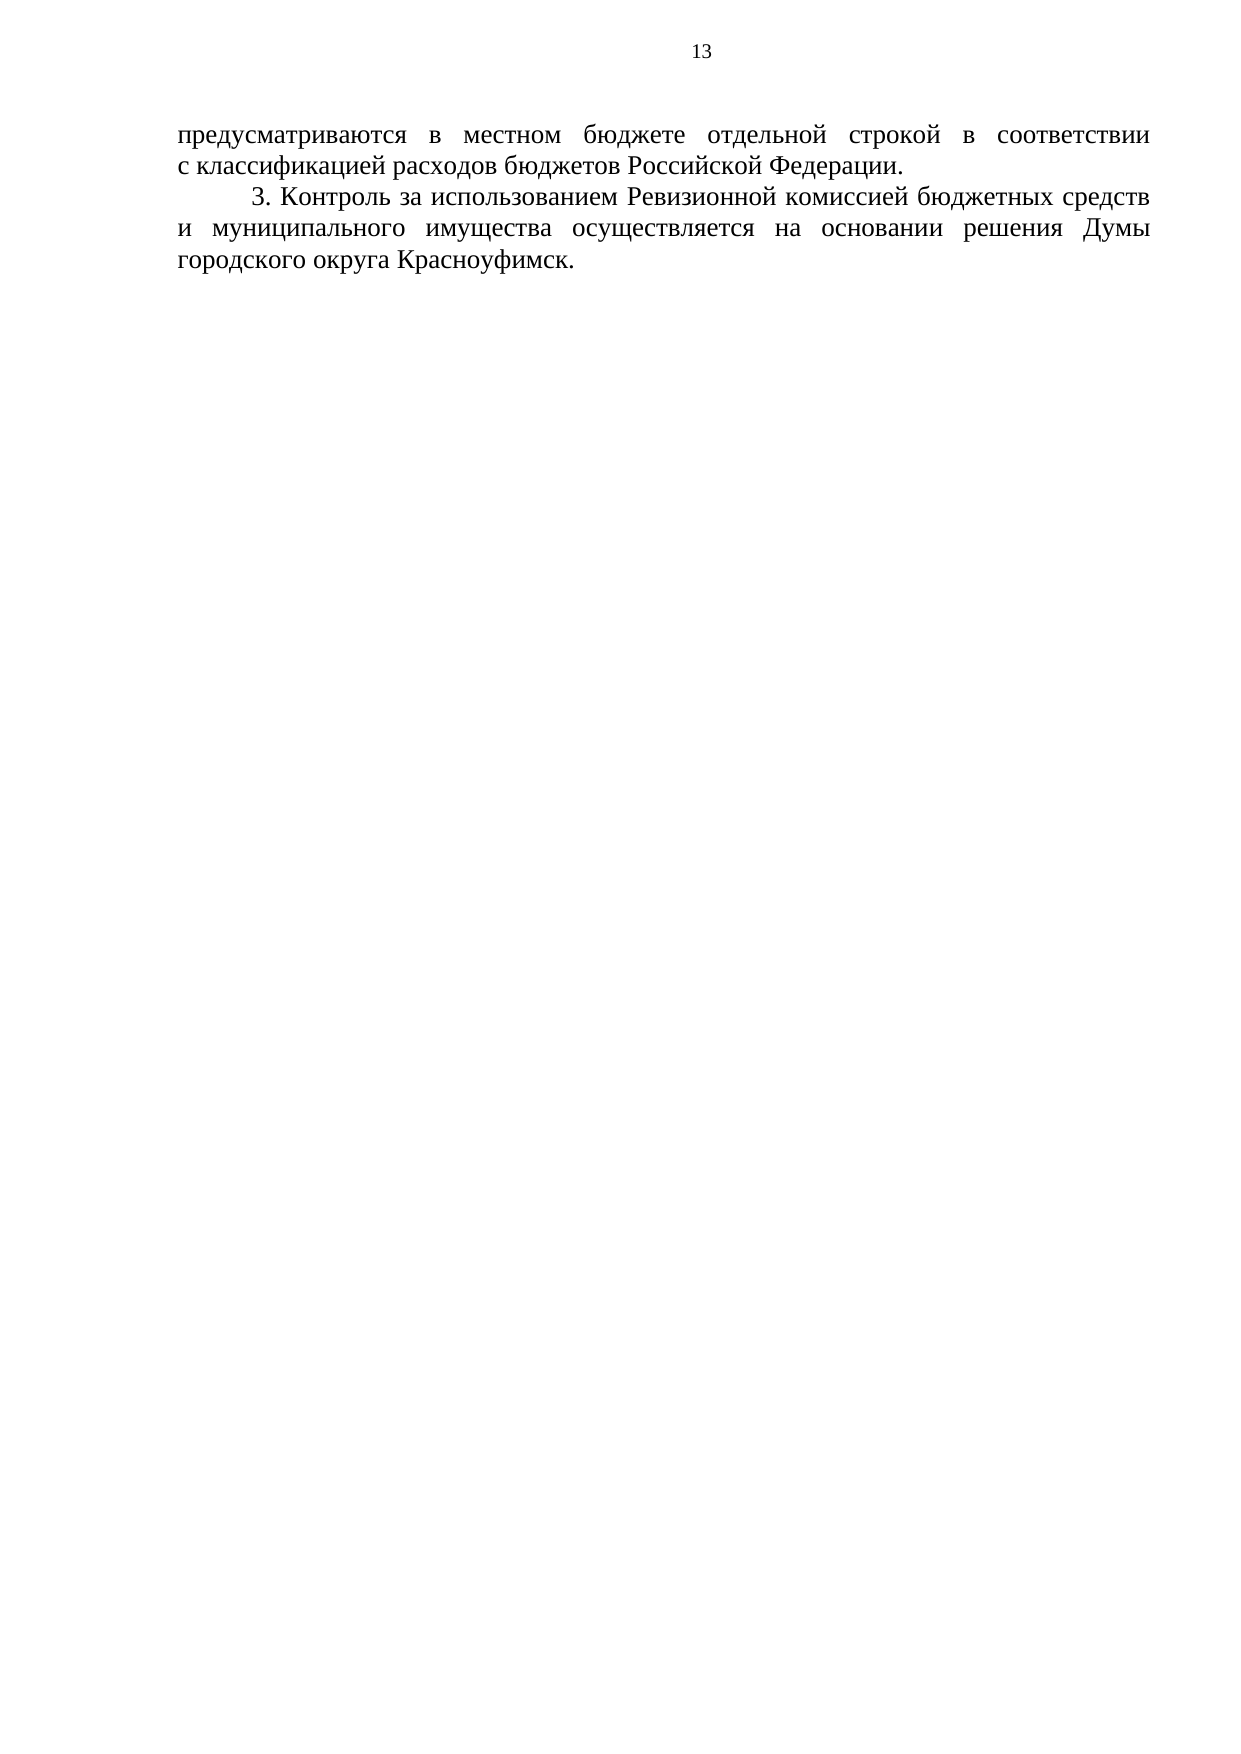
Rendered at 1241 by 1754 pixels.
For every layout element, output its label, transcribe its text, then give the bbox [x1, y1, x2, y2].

text 3. Контроль за использованием Ревизионной комиссией бюджетных средств и муниципального имущества осуществляется на основании решения Думы городского округа Красноуфимск. [177, 180, 1152, 274]
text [177, 118, 1152, 180]
